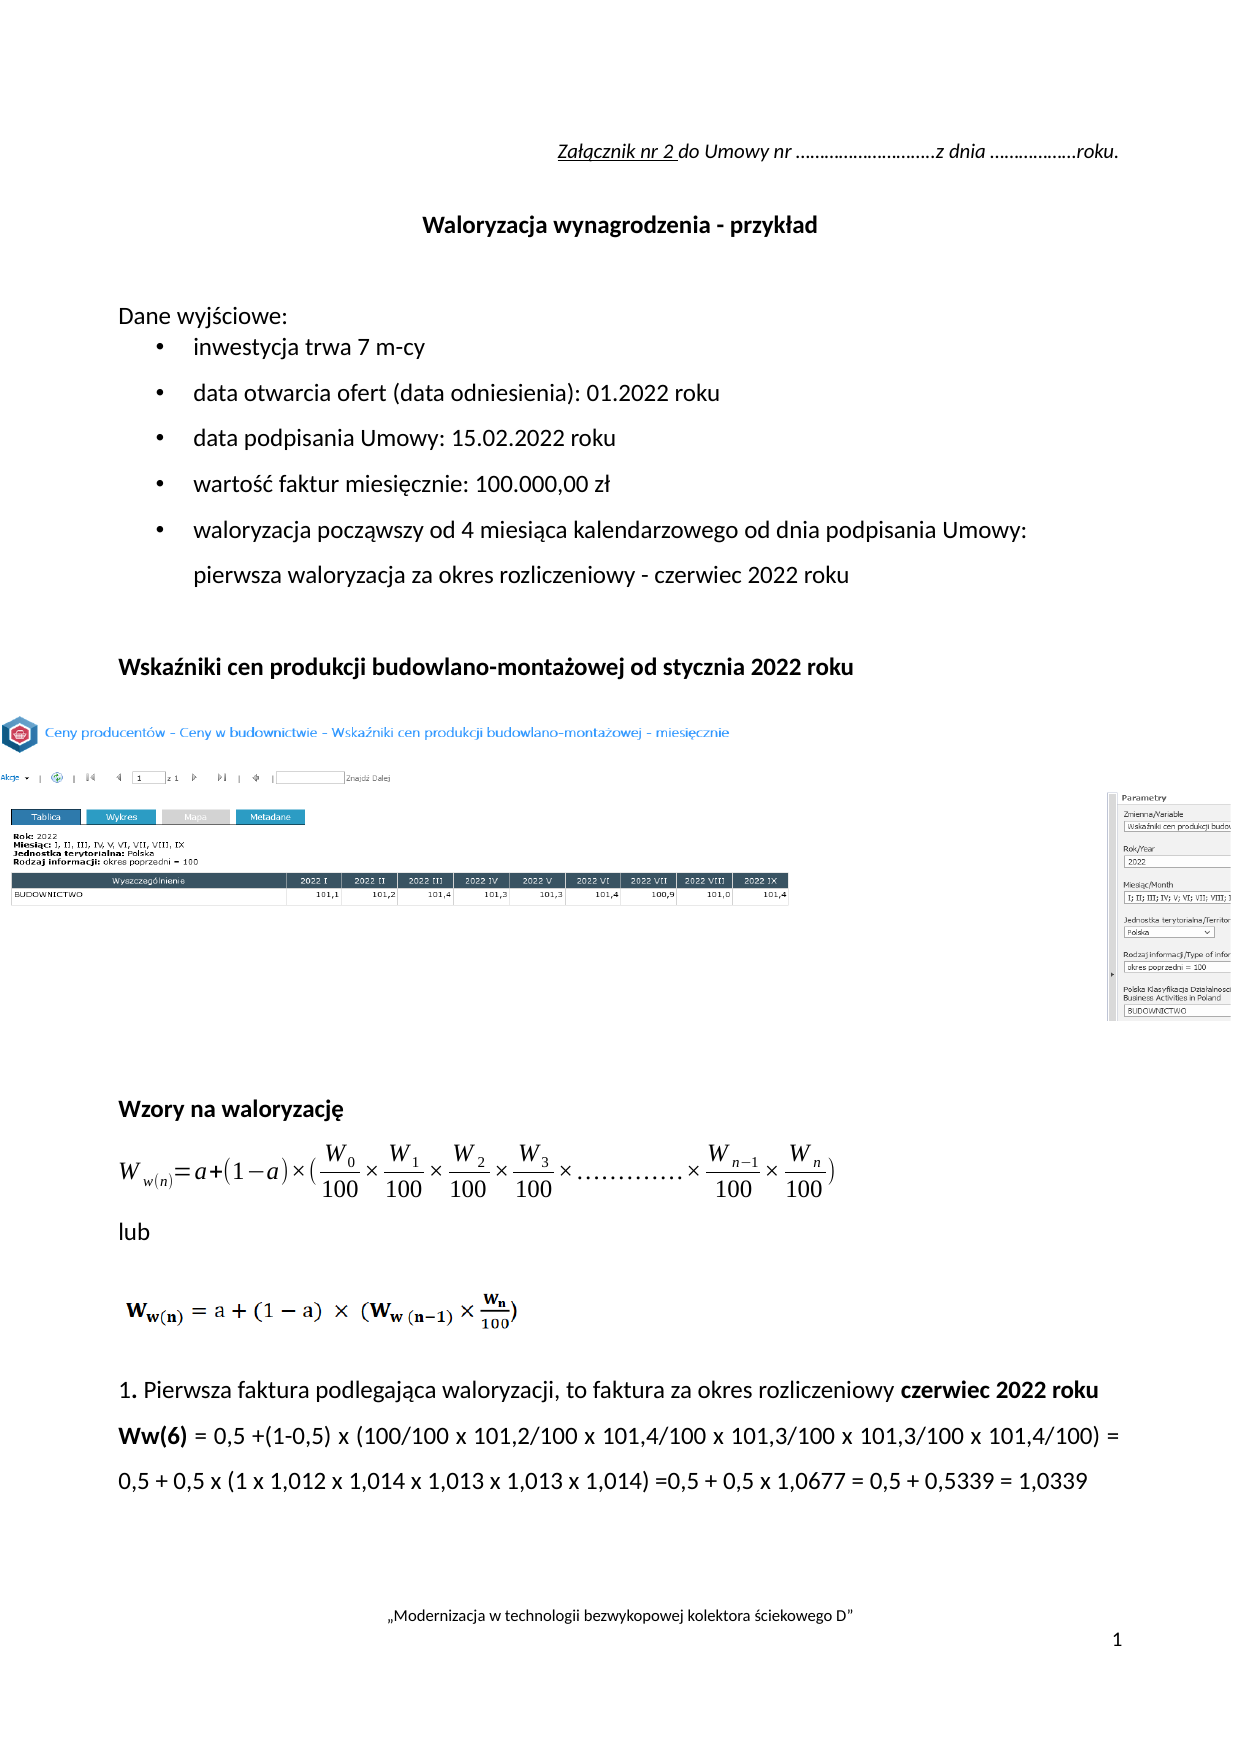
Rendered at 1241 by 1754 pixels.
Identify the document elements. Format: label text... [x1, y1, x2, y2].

text lub [118, 1216, 1122, 1247]
text Waloryzacja wynagrodzenia - przykład [118, 209, 1122, 239]
text Wskaźniki cen produkcji budowlano-montażowej od stycznia 2022 roku [118, 651, 1122, 682]
text Dane wyjściowe: [118, 300, 1122, 331]
list wartość faktur miesięcznie: 100.000,00 zł [156, 468, 1122, 499]
text 1. Pierwsza faktura podlegająca waloryzacji, to faktura za okres rozliczeniowy czerwiec 2022 roku [118, 1262, 1122, 1404]
list data podpisania Umowy: 15.02.2022 roku [156, 422, 1122, 453]
list waloryzacja począwszy od 4 miesiąca kalendarzowego od dnia podpisania Umowy: pierwsza waloryzacja za okres rozliczeniowy - czerwiec 2022 roku [156, 514, 1122, 590]
text Załącznik nr 2 do Umowy nr ………………………..z dnia ………………roku. [254, 138, 1122, 163]
picture [0, 716, 1231, 1021]
text Wzory na waloryzację [118, 1094, 1122, 1124]
text Ww(6) = 0,5 +(1-0,5) x (100/100 x 101,2/100 x 101,4/100 x 101,3/100 x 101,3/100 x 101,4/100) = 0,5 + 0,5 x (1 x 1,012 x 1,014 x 1,013 x 1,013 x 1,014) =0,5 + 0,5 x 1,0677 = 0,5 + 0,5339 = 1,0339 [118, 1420, 1122, 1496]
picture [77, 1269, 538, 1344]
list inwestycja trwa 7 m-cy [156, 331, 1122, 361]
list data otwarcia ofert (data odniesienia): 01.2022 roku [156, 377, 1122, 407]
